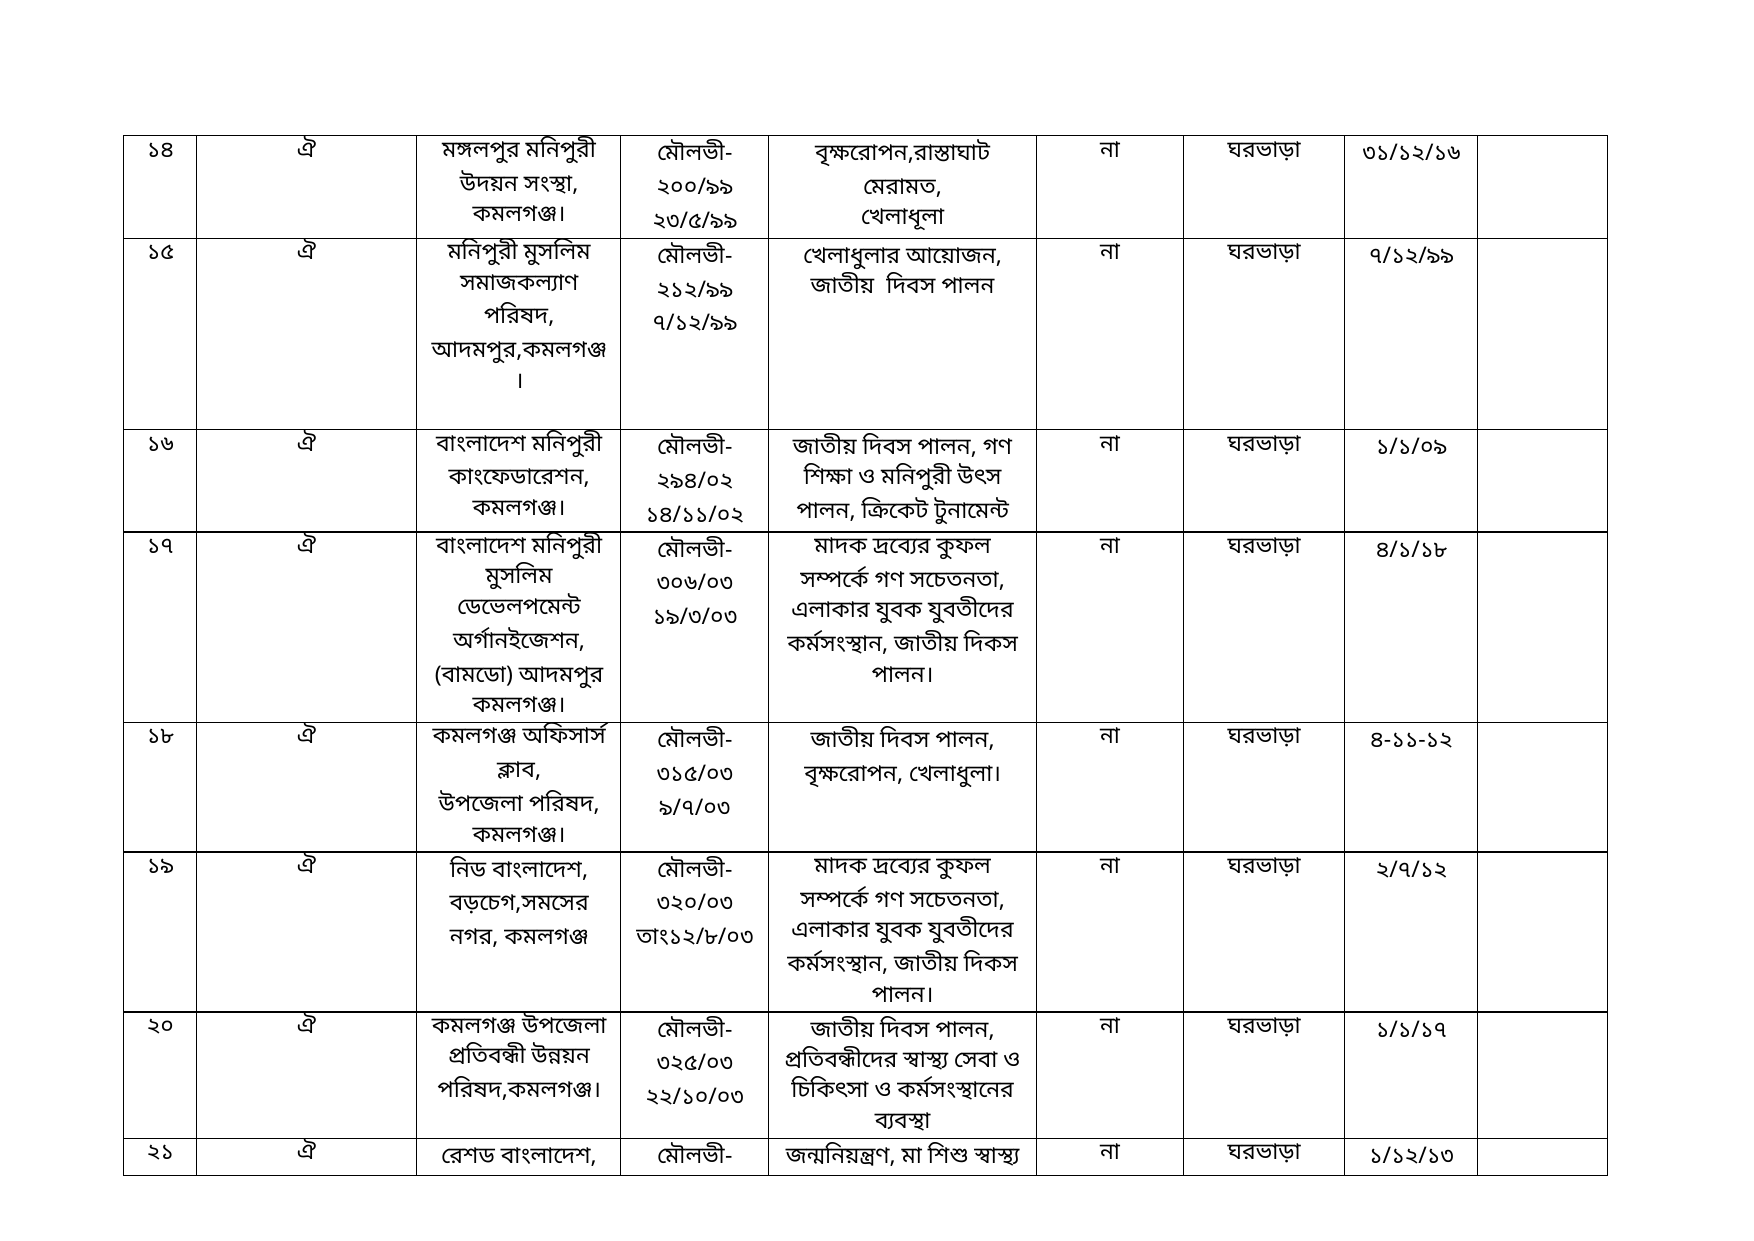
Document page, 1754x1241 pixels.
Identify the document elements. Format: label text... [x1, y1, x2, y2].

table_cell মৌলভী-৩১৫/০৩ ৯/৭/০৩ [621, 723, 768, 851]
table_cell জাতীয় দিবস পালন, প্রতিবন্ধীদের স্বাস্থ্য সেবা ও চিকিৎসা ও কর্মসংস্থানের ব্যবস্থা [769, 1013, 1036, 1138]
table_cell ১৯ [124, 853, 196, 1011]
table_cell ১৬ [124, 430, 196, 531]
table_cell [1478, 1139, 1607, 1175]
table_cell ১৮ [124, 723, 196, 851]
table_cell না [1037, 853, 1183, 1011]
table_cell ১৫ [124, 239, 196, 429]
table_cell ঐ [197, 723, 416, 851]
table_cell বাংলাদেশ মনিপুরী মুসলিম ডেভেলপমেন্ট অর্গানইজেশন, (বামডো) আদমপুর কমলগঞ্জ। [417, 533, 620, 722]
table_cell মৌলভী-৩৫৯/০৪ ৬/৬/০৪ [621, 1139, 768, 1175]
table_cell না [1037, 1139, 1183, 1175]
table_cell মাদক দ্রব্যের কুফল সম্পর্কে গণ সচেতনতা, এলাকার যুবক যুবতীদের কর্মসংস্থান, জাতীয় দিকস পালন। [769, 533, 1036, 722]
table_cell [1478, 136, 1607, 238]
table_cell ঐ [197, 1139, 416, 1175]
table_cell না [1037, 533, 1183, 722]
table_cell কমলগঞ্জ উপজেলা প্রতিবন্ধী উন্নয়ন পরিষদ,কমলগঞ্জ। [417, 1013, 620, 1138]
table_cell জাতীয় দিবস পালন, বৃক্ষরোপন, খেলাধুলা। [769, 723, 1036, 851]
table_cell ৪/১/১৮ [1345, 533, 1477, 722]
table_cell [1478, 1013, 1607, 1138]
table_cell ২১ [124, 1139, 196, 1175]
table_cell ২/৭/১২ [1345, 853, 1477, 1011]
table_cell ঘরভাড়া [1184, 136, 1344, 238]
table_cell ৩১/১২/১৬ [1345, 136, 1477, 238]
table_cell ঐ [197, 430, 416, 531]
table_cell মৌলভী-২৯৪/০২ ১৪/১১/০২ [621, 430, 768, 531]
table_cell [1478, 430, 1607, 531]
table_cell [769, 1139, 1036, 1175]
table_cell ৭/১২/৯৯ [1345, 239, 1477, 429]
table_cell ঘরভাড়া [1184, 430, 1344, 531]
table_cell [1478, 533, 1607, 722]
table_cell মনিপুরী মুসলিম সমাজকল্যাণ পরিষদ, আদমপুর,কমলগঞ্জ । [417, 239, 620, 429]
table_cell ঘরভাড়া [1184, 533, 1344, 722]
table_cell না [1037, 1013, 1183, 1138]
table_cell মাদক দ্রব্যের কুফল সম্পর্কে গণ সচেতনতা, এলাকার যুবক যুবতীদের কর্মসংস্থান, জাতীয় দিকস পালন। [769, 853, 1036, 1011]
table_cell ঐ [197, 136, 416, 238]
table_cell নিড বাংলাদেশ, বড়চেগ,সমসের নগর, কমলগঞ্জ [417, 853, 620, 1011]
table_cell ১৭ [124, 533, 196, 722]
table_cell ঘরভাড়া [1184, 1013, 1344, 1138]
table_cell ঐ [197, 239, 416, 429]
table_cell মৌলভী-৩২০/০৩ তাং১২/৮/০৩ [621, 853, 768, 1011]
table_cell ঐ [197, 533, 416, 722]
table_cell [1478, 853, 1607, 1011]
table_cell জাতীয় দিবস পালন, গণ শিক্ষা ও মনিপুরী উৎস পালন, ক্রিকেট টুনামেন্ট [769, 430, 1036, 531]
table_cell ঐ [197, 1013, 416, 1138]
table_cell ১/১২/১৩ [1345, 1139, 1477, 1175]
table_cell [1478, 723, 1607, 851]
table_cell কমলগঞ্জ অফিসার্স ক্লাব, উপজেলা পরিষদ, কমলগঞ্জ। [417, 723, 620, 851]
table_cell ২০ [124, 1013, 196, 1138]
table_cell ১/১/১৭ [1345, 1013, 1477, 1138]
table_cell ঘরভাড়া [1184, 853, 1344, 1011]
table_cell ঘরভাড়া [1184, 723, 1344, 851]
table_cell ঐ [197, 853, 416, 1011]
table_cell না [1037, 723, 1183, 851]
table_cell খেলাধুলার আয়োজন, জাতীয় দিবস পালন [769, 239, 1036, 429]
table_cell ১/১/০৯ [1345, 430, 1477, 531]
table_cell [417, 1139, 620, 1175]
table_cell ঘরভাড়া [1184, 239, 1344, 429]
table_cell [1478, 239, 1607, 429]
table_cell বৃক্ষরোপন,রাস্তাঘাট মেরামত, খেলাধূলা [769, 136, 1036, 238]
table_cell মঙ্গলপুর মনিপুরী উদয়ন সংস্থা, কমলগঞ্জ। [417, 136, 620, 238]
table_cell বাংলাদেশ মনিপুরী কাংফেডারেশন, কমলগঞ্জ। [417, 430, 620, 531]
table_cell মৌলভী-২০০/৯৯ ২৩/৫/৯৯ [621, 136, 768, 238]
table_cell মৌলভী-২১২/৯৯ ৭/১২/৯৯ [621, 239, 768, 429]
table_cell ১৪ [124, 136, 196, 238]
table_cell না [1037, 136, 1183, 238]
table_cell ঘরভাড়া [1184, 1139, 1344, 1175]
table_cell মৌলভী-৩০৬/০৩ ১৯/৩/০৩ [621, 533, 768, 722]
table_cell না [1037, 430, 1183, 531]
table_cell না [1037, 239, 1183, 429]
table_cell ৪-১১-১২ [1345, 723, 1477, 851]
table_cell মৌলভী-৩২৫/০৩ ২২/১০/০৩ [621, 1013, 768, 1138]
